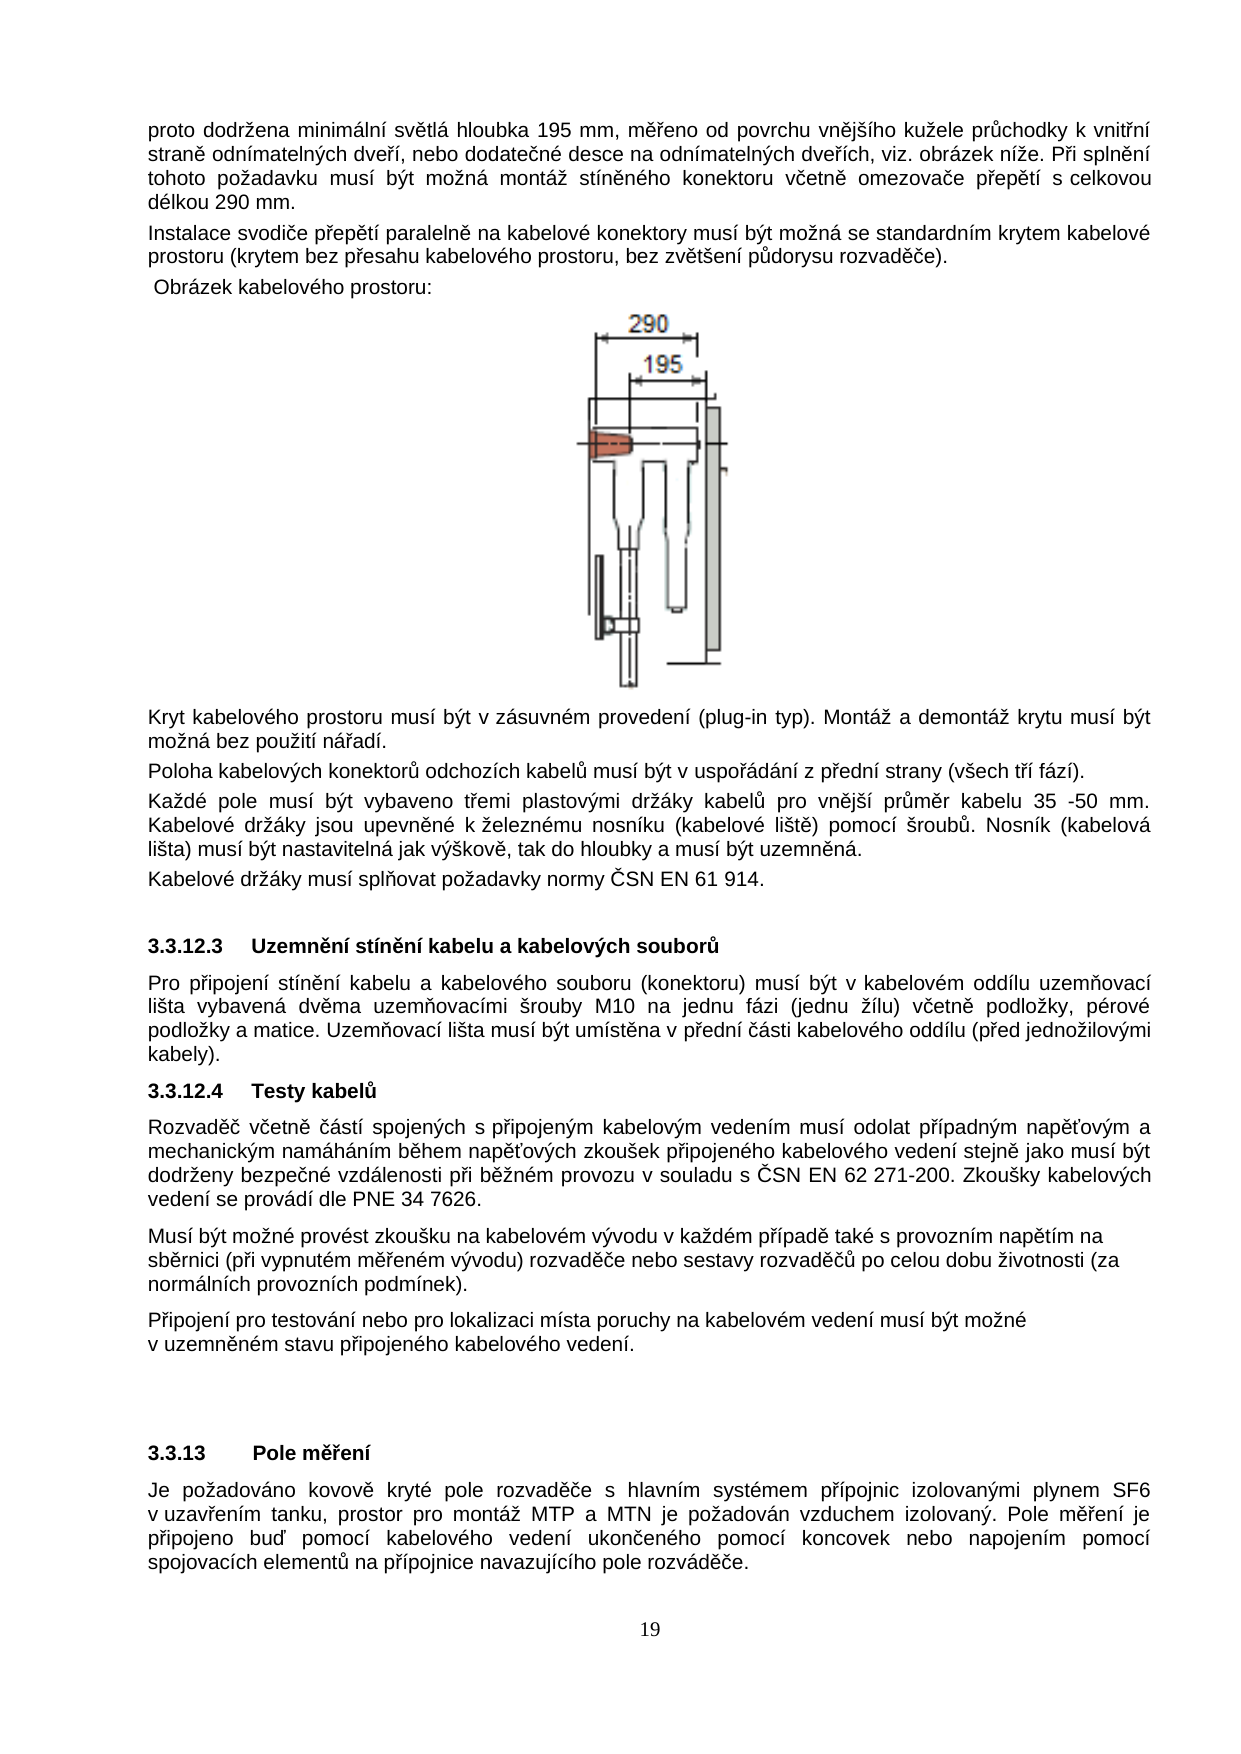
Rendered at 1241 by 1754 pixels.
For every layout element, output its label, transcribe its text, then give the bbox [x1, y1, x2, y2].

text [148, 118, 1152, 214]
text Připojení pro testování nebo pro lokalizaci místa poruchy na kabelovém vedení musí být možné v uzemněném stavu připojeného kabelového vedení. [148, 1308, 1152, 1356]
list Pole měření [148, 1441, 1152, 1465]
text Je požadováno kovově kryté pole rozvaděče s hlavním systémem přípojnic izolovanými plynem SF6 v uzavřením tanku, prostor pro montáž MTP a MTN je požadován vzduchem izolovaný. Pole měření je připojeno buď pomocí kabelového vedení ukončeného pomocí koncovek nebo napojením pomocí spojovacích elementů na přípojnice navazujícího pole rozváděče. [148, 1478, 1152, 1573]
text Poloha kabelových konektorů odchozích kabelů musí být v uspořádání z přední strany (všech tří fází). [148, 759, 1152, 783]
text Obrázek kabelového prostoru: [148, 274, 1152, 298]
text Rozvaděč včetně částí spojených s připojeným kabelovým vedením musí odolat případným napěťovým a mechanickým namáháním během napěťových zkoušek připojeného kabelového vedení stejně jako musí být dodrženy bezpečné vzdálenosti při běžném provozu v souladu s ČSN EN 62 271-200. Zkoušky kabelových vedení se provádí dle PNE 34 7626. [148, 1115, 1152, 1211]
picture [564, 304, 735, 699]
text Kryt kabelového prostoru musí být v zásuvném provedení (plug-in typ). Montáž a demontáž krytu musí být možná bez použití nářadí. [148, 705, 1152, 753]
list Uzemnění stínění kabelu a kabelových souborů [148, 934, 1152, 958]
text Každé pole musí být vybaveno třemi plastovými držáky kabelů pro vnější průměr kabelu 35 -50 mm. Kabelové držáky jsou upevněné k železnému nosníku (kabelové liště) pomocí šroubů. Nosník (kabelová lišta) musí být nastavitelná jak výškově, tak do hloubky a musí být uzemněná. [148, 789, 1152, 861]
list Testy kabelů [148, 1079, 1152, 1103]
text Instalace svodiče přepětí paralelně na kabelové konektory musí být možná se standardním krytem kabelové prostoru (krytem bez přesahu kabelového prostoru, bez zvětšení půdorysu rozvaděče). [148, 220, 1152, 268]
text Pro připojení stínění kabelu a kabelového souboru (konektoru) musí být v kabelovém oddílu uzemňovací lišta vybavená dvěma uzemňovacími šrouby M10 na jednu fázi (jednu žílu) včetně podložky, pérové podložky a matice. Uzemňovací lišta musí být umístěna v přední části kabelového oddílu (před jednožilovými kabely). [148, 970, 1152, 1066]
text Musí být možné provést zkoušku na kabelovém vývodu v každém případě také s provozním napětím na sběrnici (při vypnutém měřeném vývodu) rozvaděče nebo sestavy rozvaděčů po celou dobu životnosti (za normálních provozních podmínek). [148, 1223, 1152, 1295]
text Kabelové držáky musí splňovat požadavky normy ČSN EN 61 914. [148, 867, 1152, 891]
